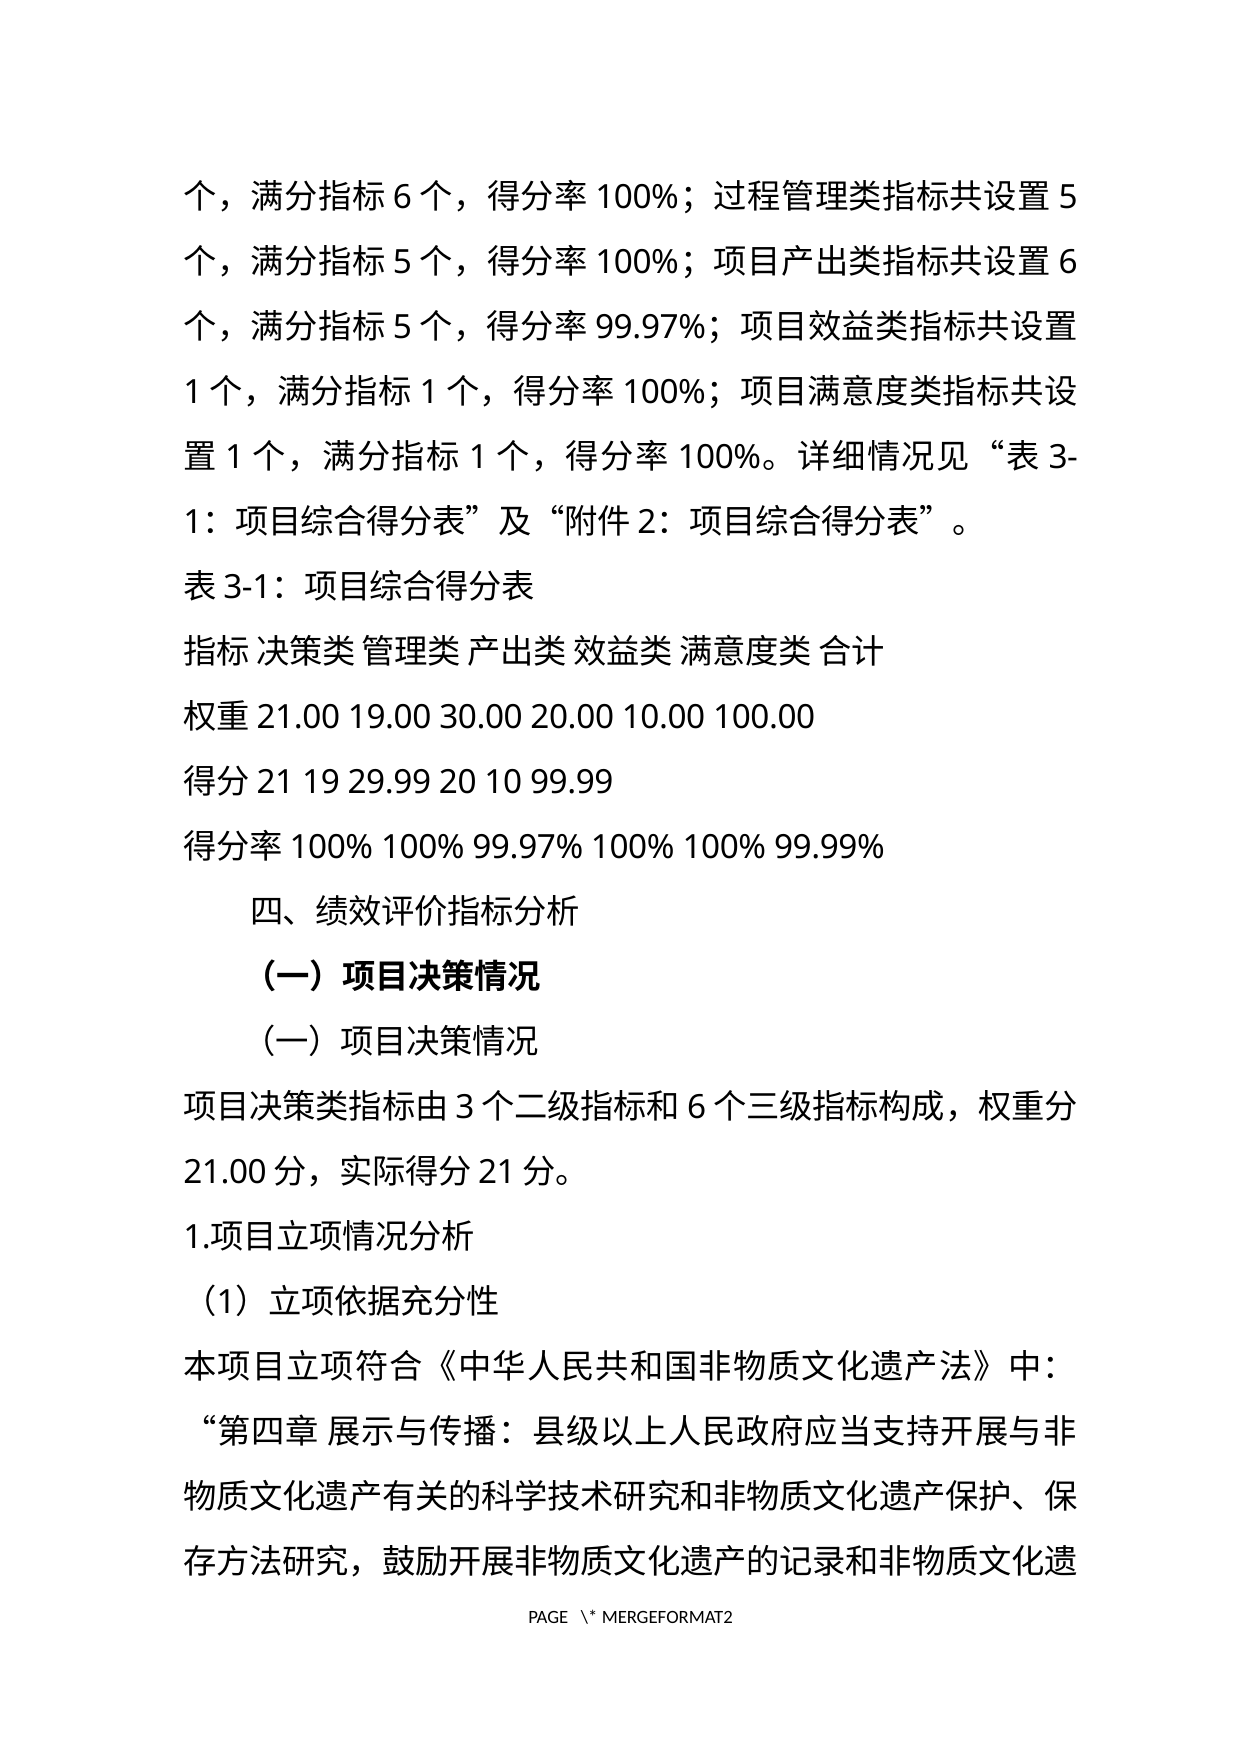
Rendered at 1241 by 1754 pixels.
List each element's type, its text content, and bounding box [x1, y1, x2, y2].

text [183, 162, 1078, 877]
text 四、绩效评价指标分析 [183, 877, 1078, 942]
text （一）项目决策情况 [183, 942, 1078, 1007]
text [183, 1007, 1078, 1592]
